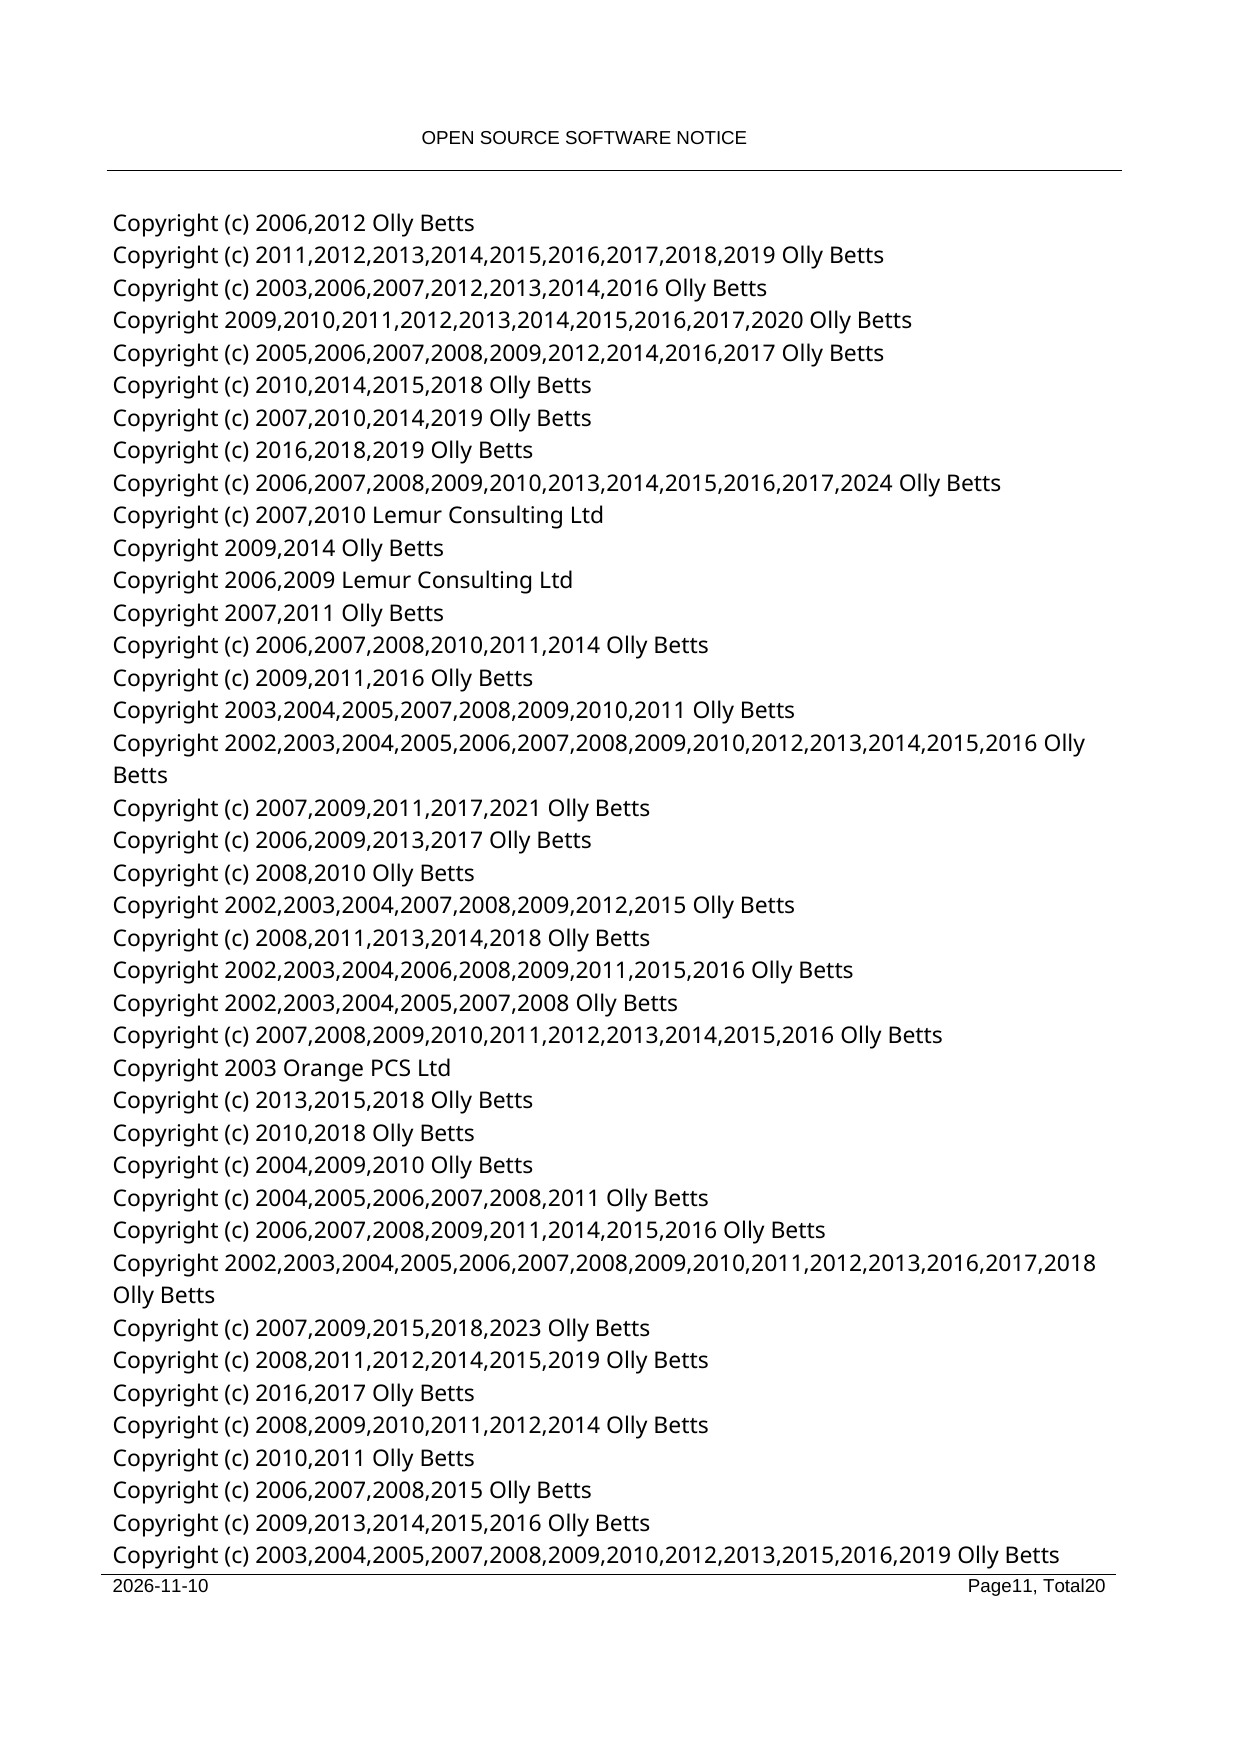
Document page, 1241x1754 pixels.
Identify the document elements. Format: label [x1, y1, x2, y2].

text [112, 206, 1128, 1571]
